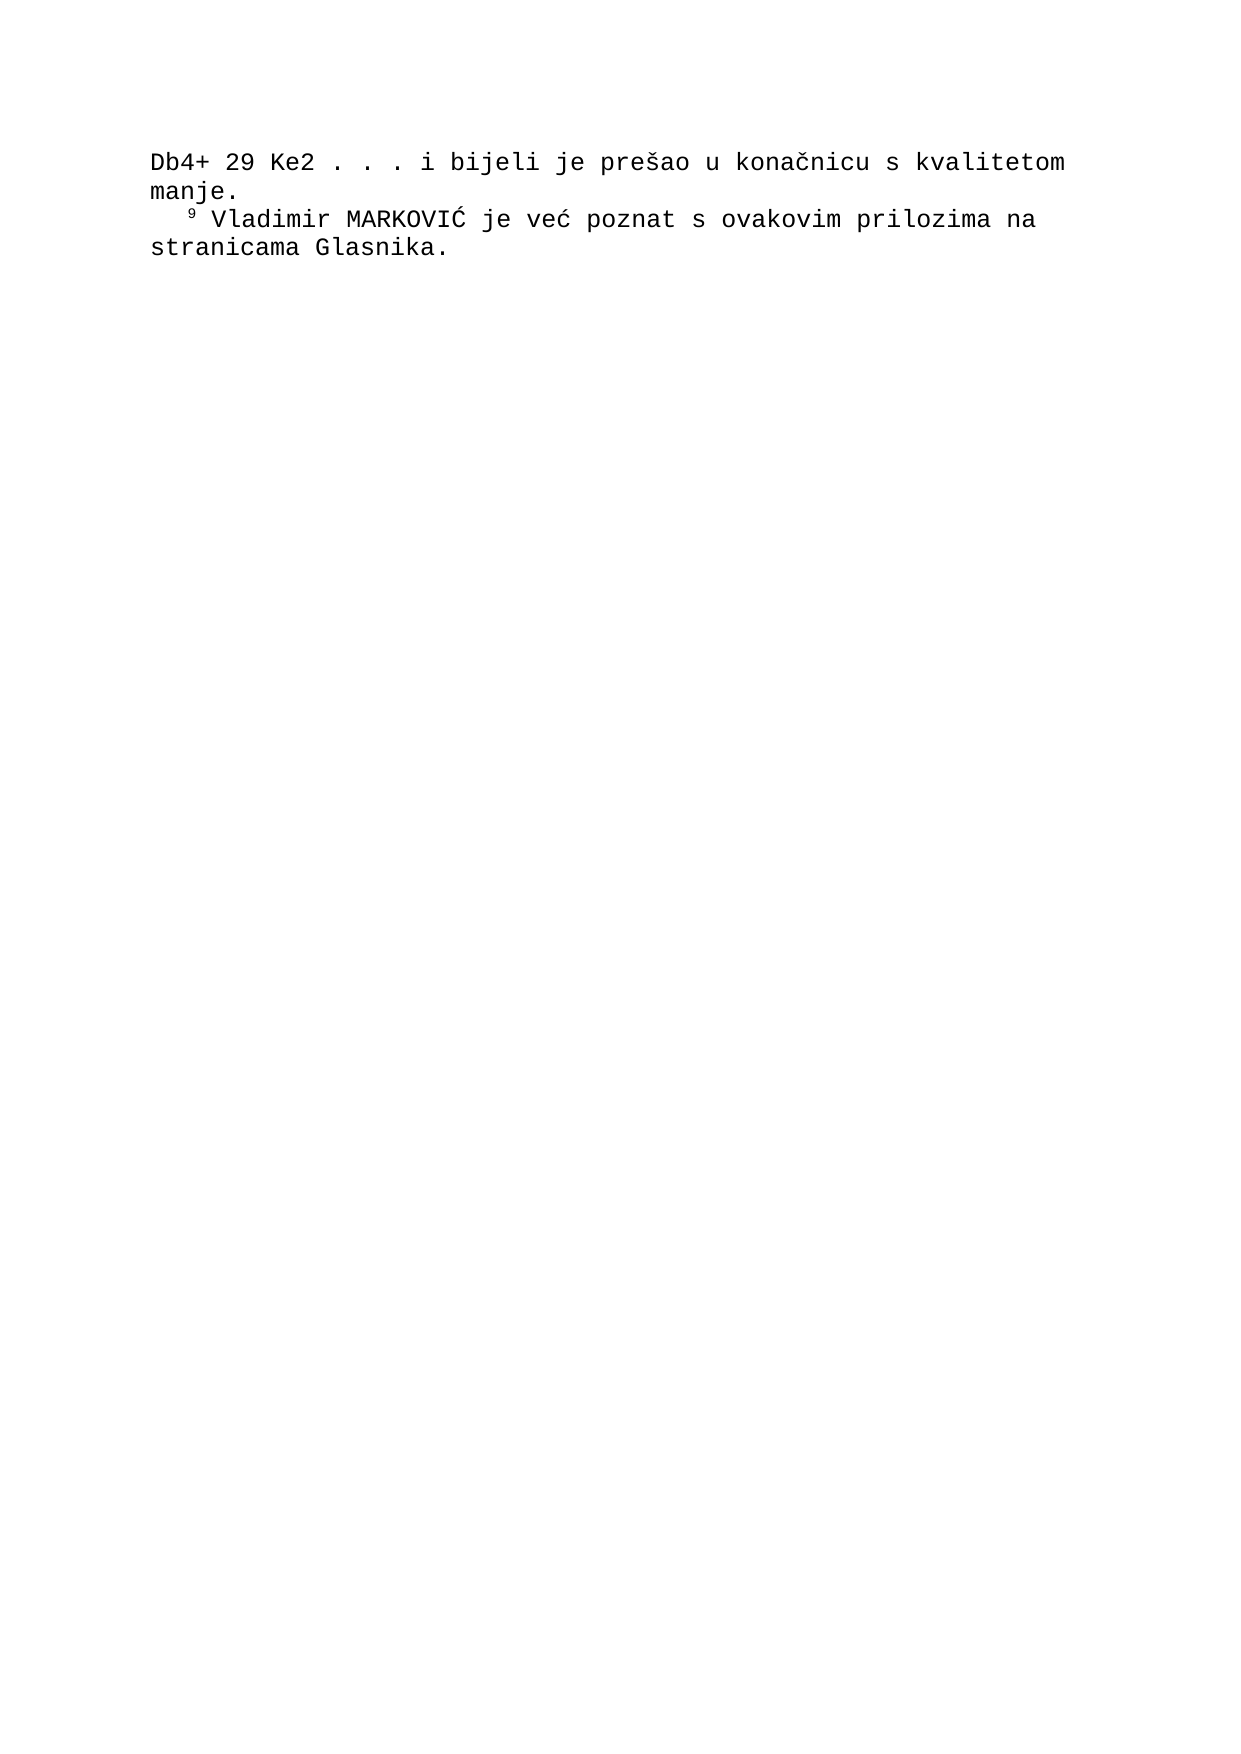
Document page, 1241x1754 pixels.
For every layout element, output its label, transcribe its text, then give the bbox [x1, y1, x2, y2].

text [150, 150, 1090, 207]
text 9 Vladimir MARKOVIĆ je već poznat s ovakovim prilozima na stranicama Glasnika. [150, 207, 1090, 263]
